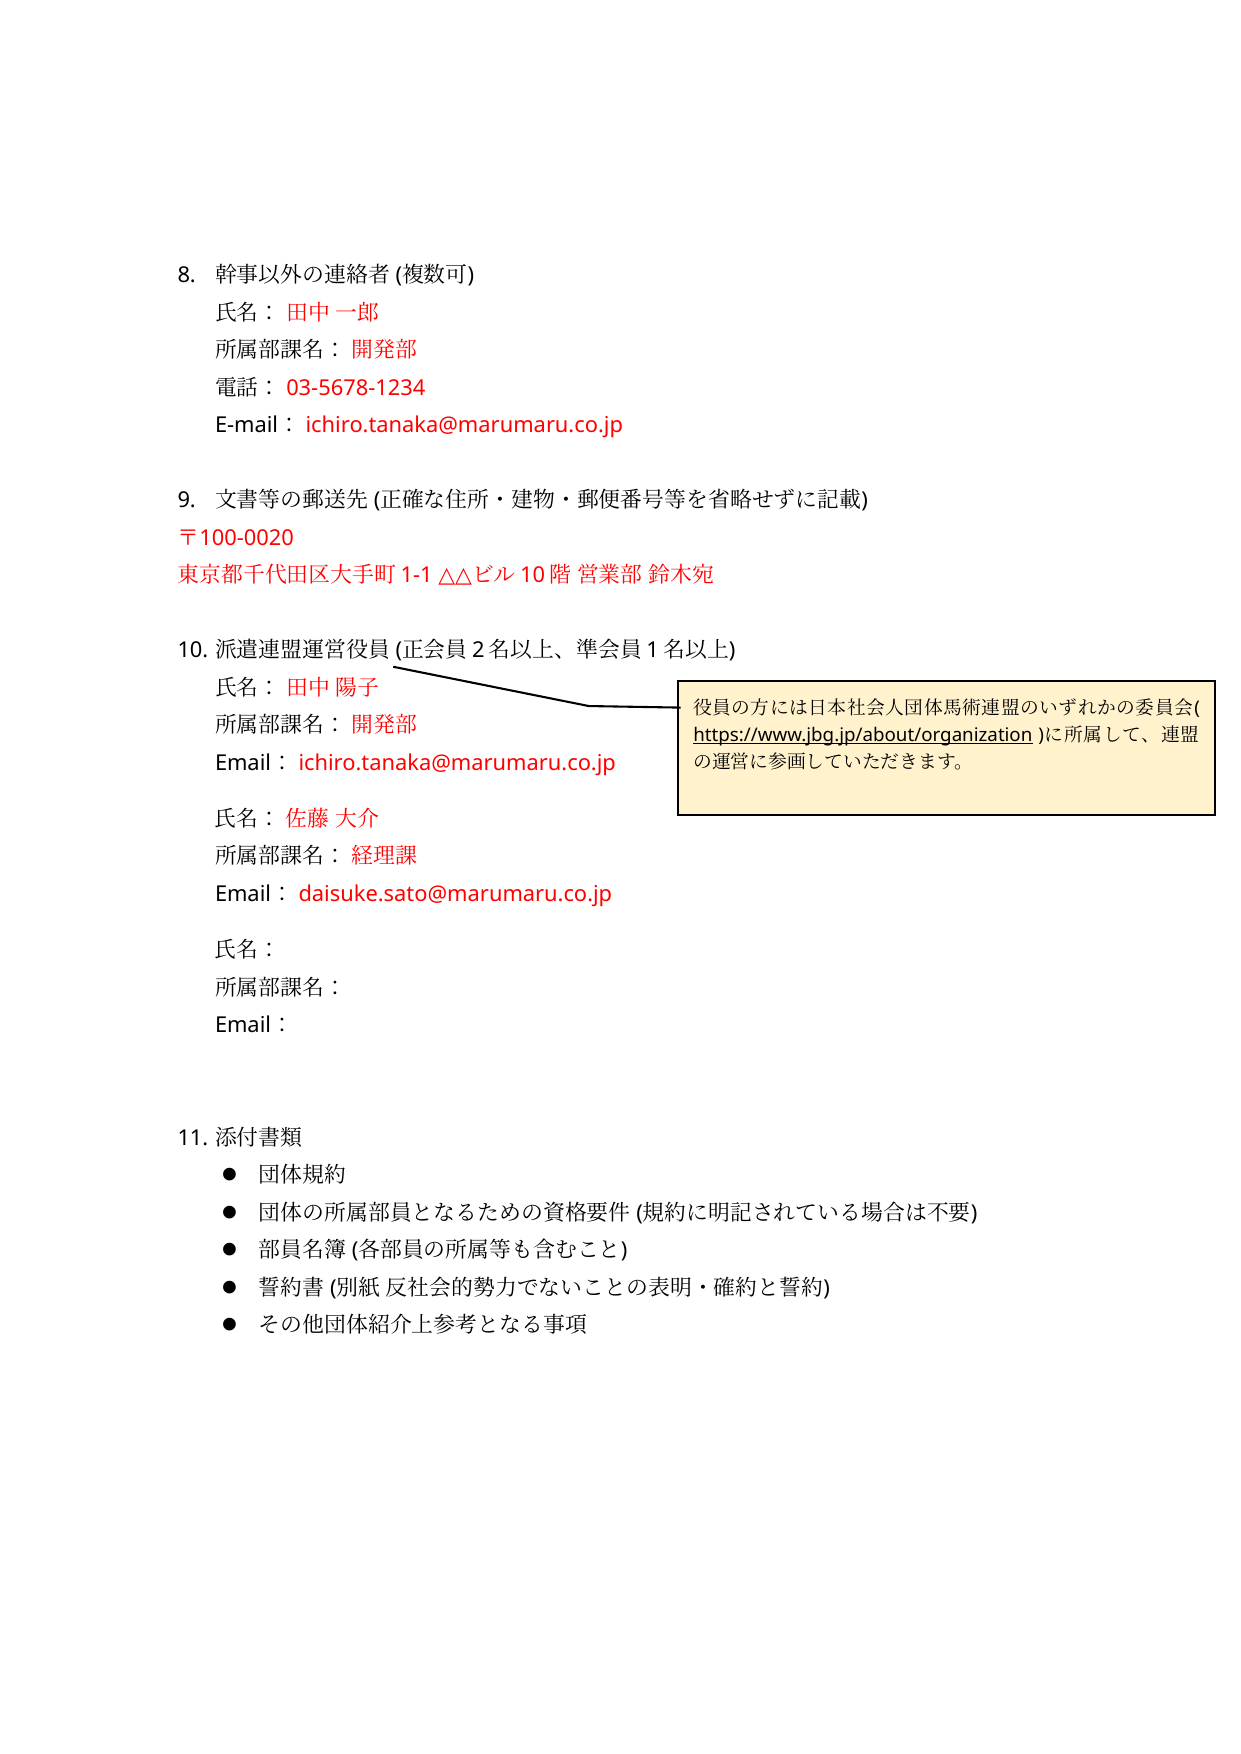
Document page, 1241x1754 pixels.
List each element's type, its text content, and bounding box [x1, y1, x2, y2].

text 氏名： 佐藤 大介 [214, 798, 1063, 836]
text 東京都千代田区大手町1-1 △△ビル10階 営業部 鈴木宛 [177, 554, 1063, 592]
text Email： daisuke.sato@marumaru.co.jp [215, 873, 1063, 911]
list 氏名： 田中 一郎 [215, 292, 1063, 329]
text Email： [215, 1004, 1063, 1042]
text E-mail： ichiro.tanaka@marumaru.co.jp [177, 404, 1063, 442]
list 団体規約 [221, 1154, 1063, 1192]
text 所属部課名： 開発部 [177, 704, 677, 742]
text 所属部課名： [177, 967, 1063, 1004]
list 部員名簿 (各部員の所属等も含むこと) [221, 1229, 1063, 1267]
text 氏名： 田中 陽子 [215, 667, 568, 704]
list 派遣連盟運営役員 (正会員2名以上、準会員1名以上) [177, 629, 1063, 667]
list その他団体紹介上参考となる事項 [221, 1304, 1063, 1342]
list 誓約書 (別紙 反社会的勢力でないことの表明・確約と誓約) [221, 1267, 1063, 1304]
text 氏名： [214, 929, 1063, 967]
text 所属部課名： 経理課 [177, 836, 1063, 873]
list 幹事以外の連絡者 (複数可) [177, 254, 1063, 292]
text Email： ichiro.tanaka@marumaru.co.jp [215, 742, 677, 779]
text 氏名： 田中 陽子 [405, 667, 1063, 704]
text 〒100-0020 [177, 517, 1063, 554]
text 電話： 03-5678-1234 [177, 367, 1063, 404]
text 所属部課名： 開発部 [177, 329, 1063, 367]
list 団体の所属部員となるための資格要件 (規約に明記されている場合は不要) [221, 1192, 1063, 1229]
list 添付書類 [177, 1117, 1063, 1154]
list 文書等の郵送先 (正確な住所・建物・郵便番号等を省略せずに記載) [177, 479, 1063, 517]
